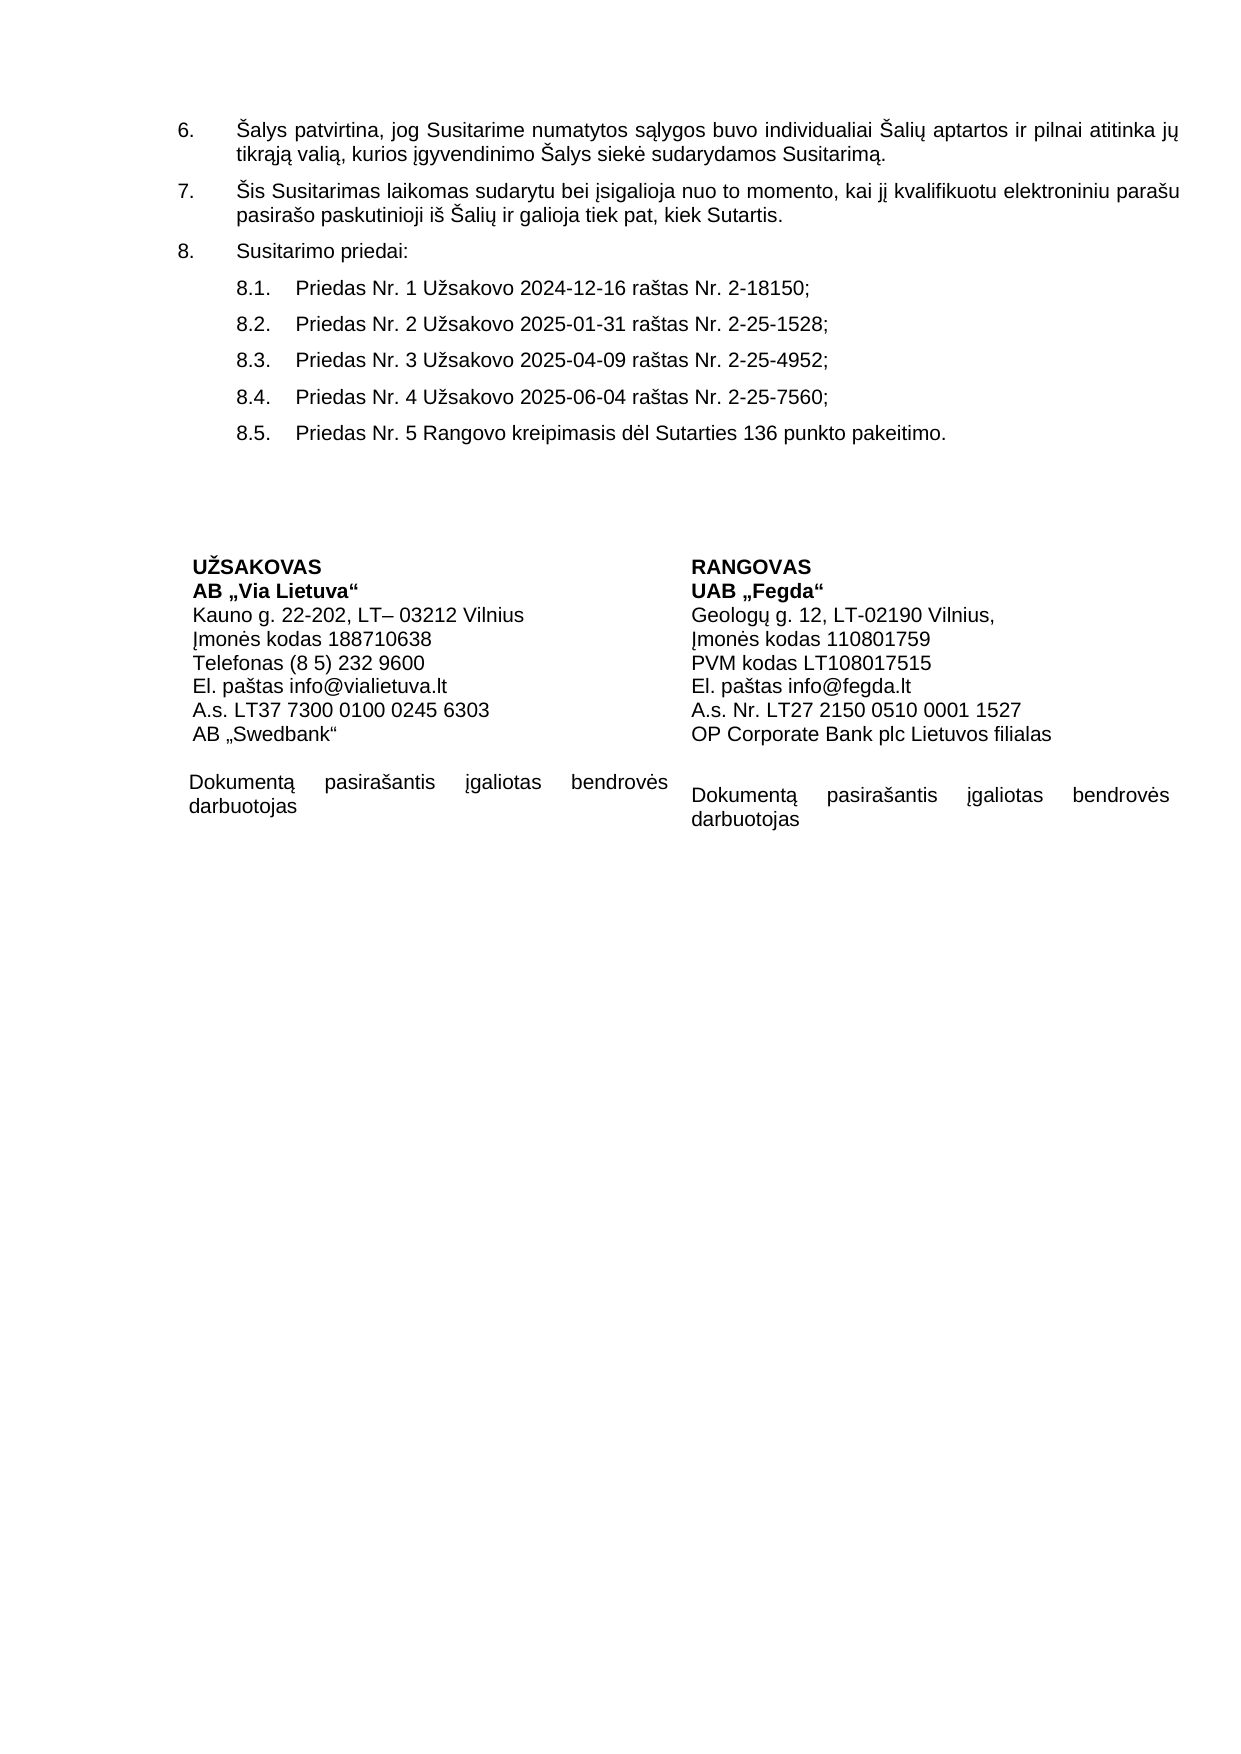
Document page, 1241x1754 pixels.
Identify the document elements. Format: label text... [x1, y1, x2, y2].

list Priedas Nr. 2 Užsakovo 2025-01-31 raštas Nr. 2-25-1528; [236, 312, 1181, 336]
list Priedas Nr. 1 Užsakovo 2024-12-16 raštas Nr. 2-18150; [236, 275, 1181, 299]
table_header RANGOVAS UAB „Fegda“ Geologų g. 12, LT-02190 Vilnius, Įmonės kodas 110801759 PVM kodas LT108017515 El. paštas info@fegda.lt A.s. Nr. LT27 2150 0510 0001 1527 OP Corporate Bank plc Lietuvos filialas Dokumentą pasirašantis įgaliotas bendrovės darbuotojas [680, 555, 1181, 831]
list Šis Susitarimas laikomas sudarytu bei įsigalioja nuo to momento, kai jį kvalifikuotu elektroniniu parašu pasirašo paskutinioji iš Šalių ir galioja tiek pat, kiek Sutartis. [177, 178, 1181, 226]
table_header AB „Via Lietuva“ Kauno g. 22-202, LT– 03212 Vilnius Įmonės kodas 188710638 Telefonas (8 5) 232 9600 El. paštas info@vialietuva.lt A.s. LT37 7300 0100 0245 6303 AB „Swedbank“ Dokumentą pasirašantis įgaliotas bendrovės darbuotojas [177, 555, 680, 831]
list Priedas Nr. 3 Užsakovo 2025-04-09 raštas Nr. 2-25-4952; [236, 348, 1181, 372]
list Priedas Nr. 5 Rangovo kreipimasis dėl Sutarties 136 punkto pakeitimo. [236, 421, 1181, 445]
list Susitarimo priedai: [177, 239, 1181, 263]
list Priedas Nr. 4 Užsakovo 2025-06-04 raštas Nr. 2-25-7560; [236, 385, 1181, 409]
list Šalys patvirtina, jog Susitarime numatytos sąlygos buvo individualiai Šalių aptartos ir pilnai atitinka jų tikrąją valią, kurios įgyvendinimo Šalys siekė sudarydamos Susitarimą. [177, 118, 1181, 166]
